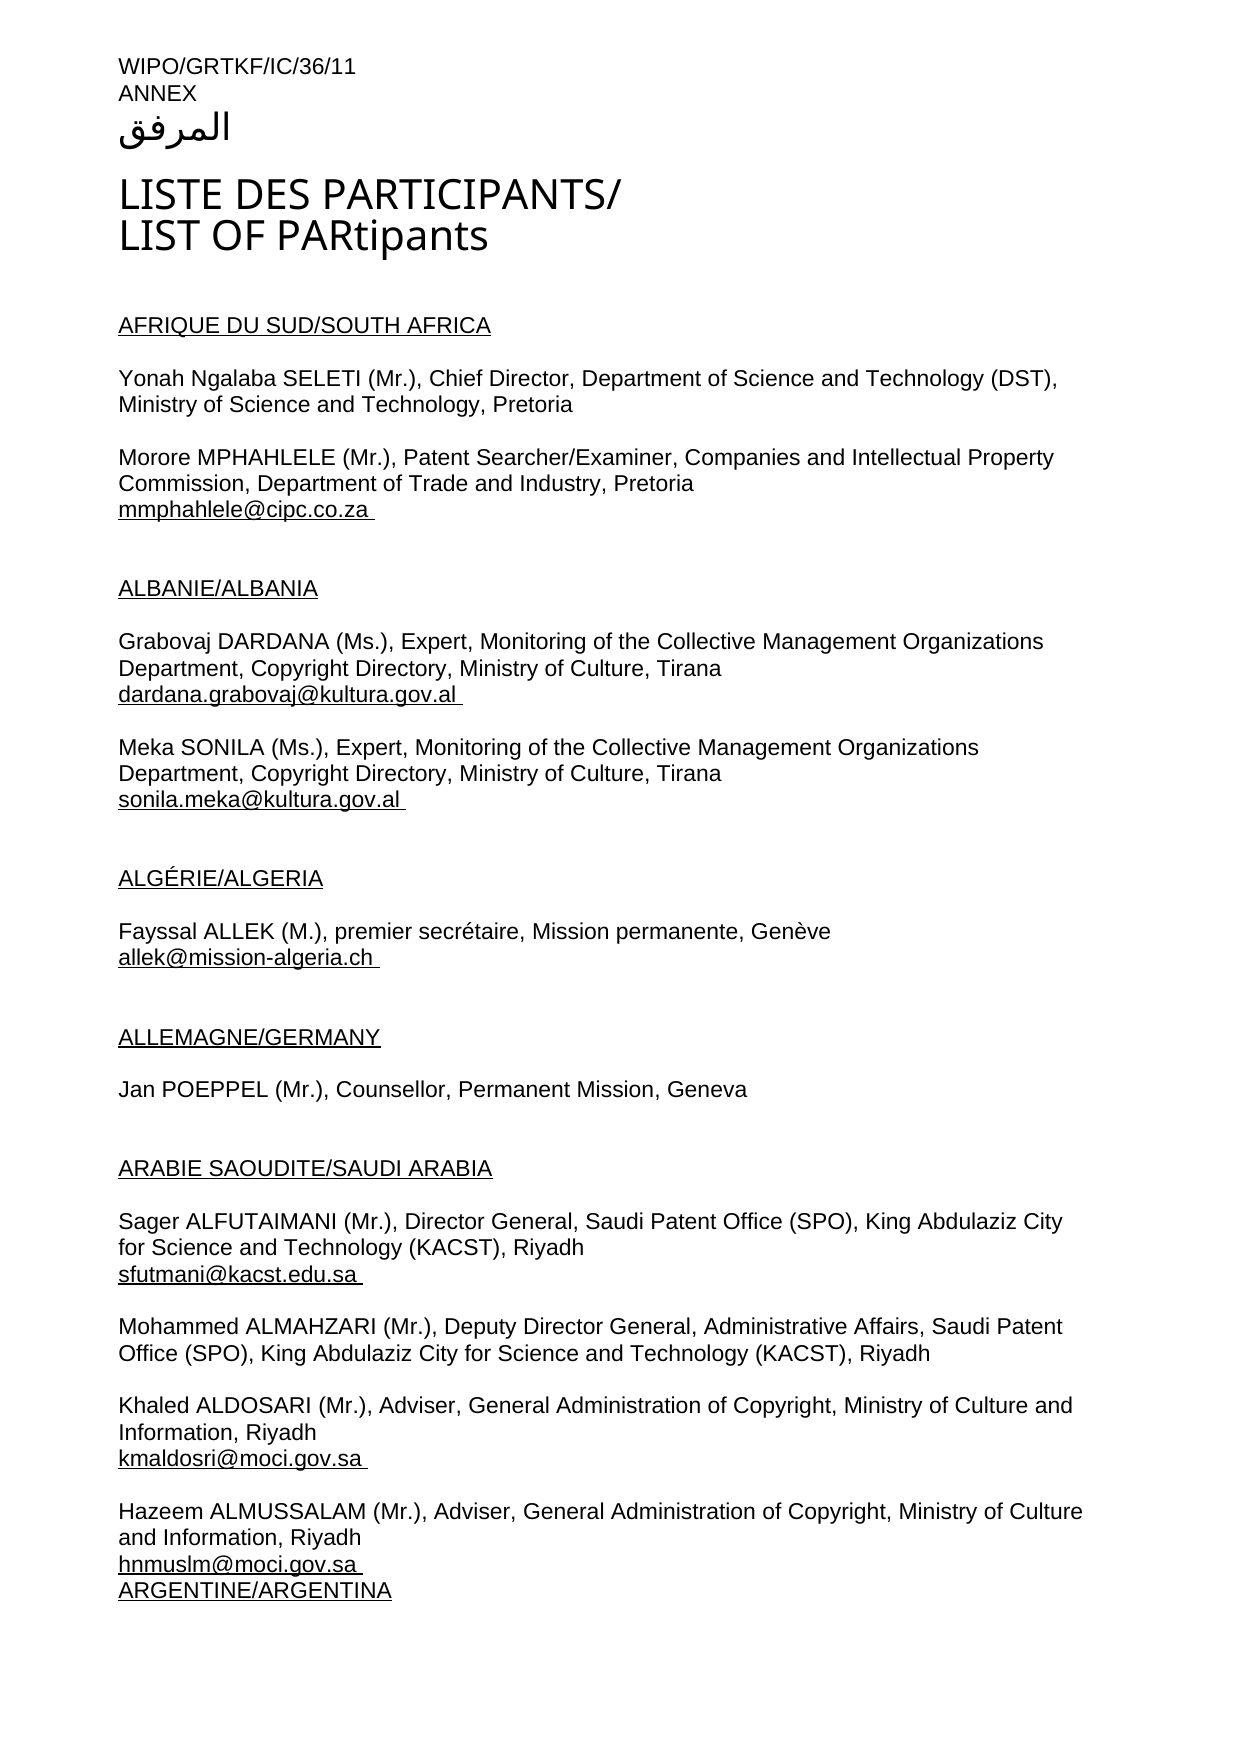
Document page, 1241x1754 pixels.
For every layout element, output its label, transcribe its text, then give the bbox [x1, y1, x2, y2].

text Mohammed ALMAHZARI (Mr.), Deputy Director General, Administrative Affairs, Saudi Patent Office (SPO), King Abdulaziz City for Science and Technology (KACST), Riyadh [118, 1313, 1092, 1366]
text sfutmani@kacst.edu.sa [118, 1261, 1092, 1287]
text ALLEMAGNE/GERMANY [118, 1023, 1092, 1050]
text ALBANIE/ALBANIA [118, 575, 1092, 602]
text ALGÉRIE/ALGERIA [118, 865, 1092, 892]
subtitle LISTE DES PARTICIPANTS/ [118, 176, 1092, 217]
text Morore MPHAHLELE (Mr.), Patent Searcher/Examiner, Companies and Intellectual Property Commission, Department of Trade and Industry, Pretoria [118, 444, 1092, 496]
text Jan POEPPEL (Mr.), Counsellor, Permanent Mission, Geneva [118, 1076, 1092, 1102]
text kmaldosri@moci.gov.sa [118, 1445, 1092, 1471]
text dardana.grabovaj@kultura.gov.al [118, 681, 1092, 707]
text Hazeem ALMUSSALAM (Mr.), Adviser, General Administration of Copyright, Ministry of Culture and Information, Riyadh [118, 1498, 1092, 1551]
text mmphahlele@cipc.co.za [118, 496, 1092, 523]
text Khaled ALDOSARI (Mr.), Adviser, General Administration of Copyright, Ministry of Culture and Information, Riyadh [118, 1392, 1092, 1445]
text ARABIE SAOUDITE/SAUDI ARABIA [118, 1155, 1092, 1182]
text hnmuslm@moci.gov.sa [118, 1551, 1092, 1577]
text Grabovaj DARDANA (Ms.), Expert, Monitoring of the Collective Management Organizations Department, Copyright Directory, Ministry of Culture, Tirana [118, 628, 1092, 681]
text ARGENTINE/ARGENTINA [118, 1577, 1092, 1603]
text Yonah Ngalaba SELETI (Mr.), Chief Director, Department of Science and Technology (DST), Ministry of Science and Technology, Pretoria [118, 364, 1092, 417]
text Sager ALFUTAIMANI (Mr.), Director General, Saudi Patent Office (SPO), King Abdulaziz City for Science and Technology (KACST), Riyadh [118, 1208, 1092, 1261]
text Meka SONILA (Ms.), Expert, Monitoring of the Collective Management Organizations Department, Copyright Directory, Ministry of Culture, Tirana [118, 733, 1092, 786]
text sonila.meka@kultura.gov.al [118, 786, 1092, 813]
subtitle LIST OF PARtipants [118, 217, 1092, 259]
text allek@mission-algeria.ch [118, 944, 1092, 971]
text Fayssal ALLEK (M.), premier secrétaire, Mission permanente, Genève [118, 918, 1092, 944]
text AFRIQUE DU SUD/SOUTH AFRICA [118, 312, 1092, 338]
